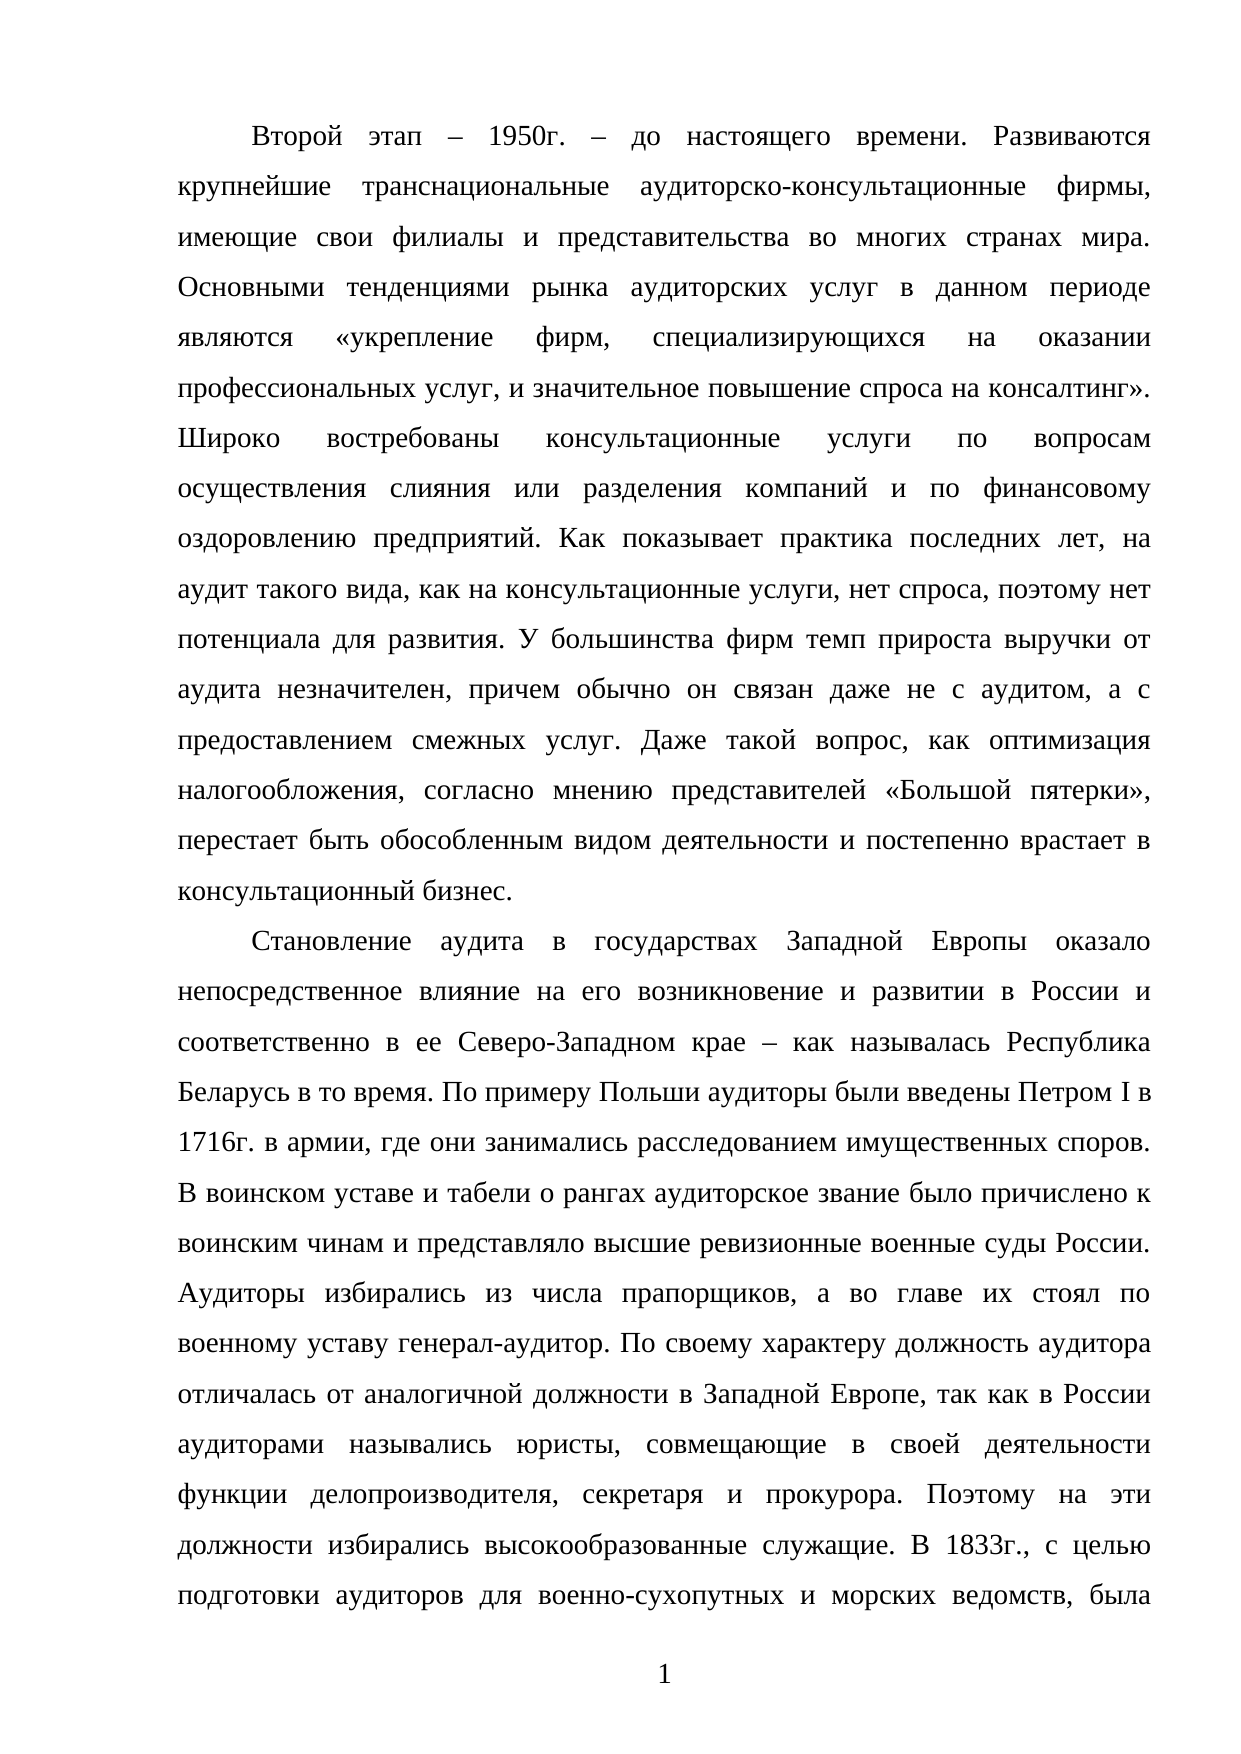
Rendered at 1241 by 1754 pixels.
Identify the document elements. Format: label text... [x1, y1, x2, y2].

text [177, 923, 1152, 1611]
text Второй этап – 1950г. – до настоящего времени. Развиваются крупнейшие транснациональные аудиторско-консультационные фирмы, имеющие свои филиалы и представительства во многих странах мира. Основными тенденциями рынка аудиторских услуг в данном периоде являются «укрепление фирм, специализирующихся на оказании профессиональных услуг, и значительное повышение спроса на консалтинг». Широко востребованы консультационные услуги по вопросам осуществления слияния или разделения компаний и по финансовому оздоровлению предприятий. Как показывает практика последних лет, на аудит такого вида, как на консультационные услуги, нет спроса, поэтому нет потенциала для развития. У большинства фирм темп прироста выручки от аудита незначителен, причем обычно он связан даже не с аудитом, а с предоставлением смежных услуг. Даже такой вопрос, как оптимизация налогообложения, согласно мнению представителей «Большой пятерки», перестает быть обособленным видом деятельности и постепенно врастает в консультационный бизнес. [177, 118, 1152, 906]
